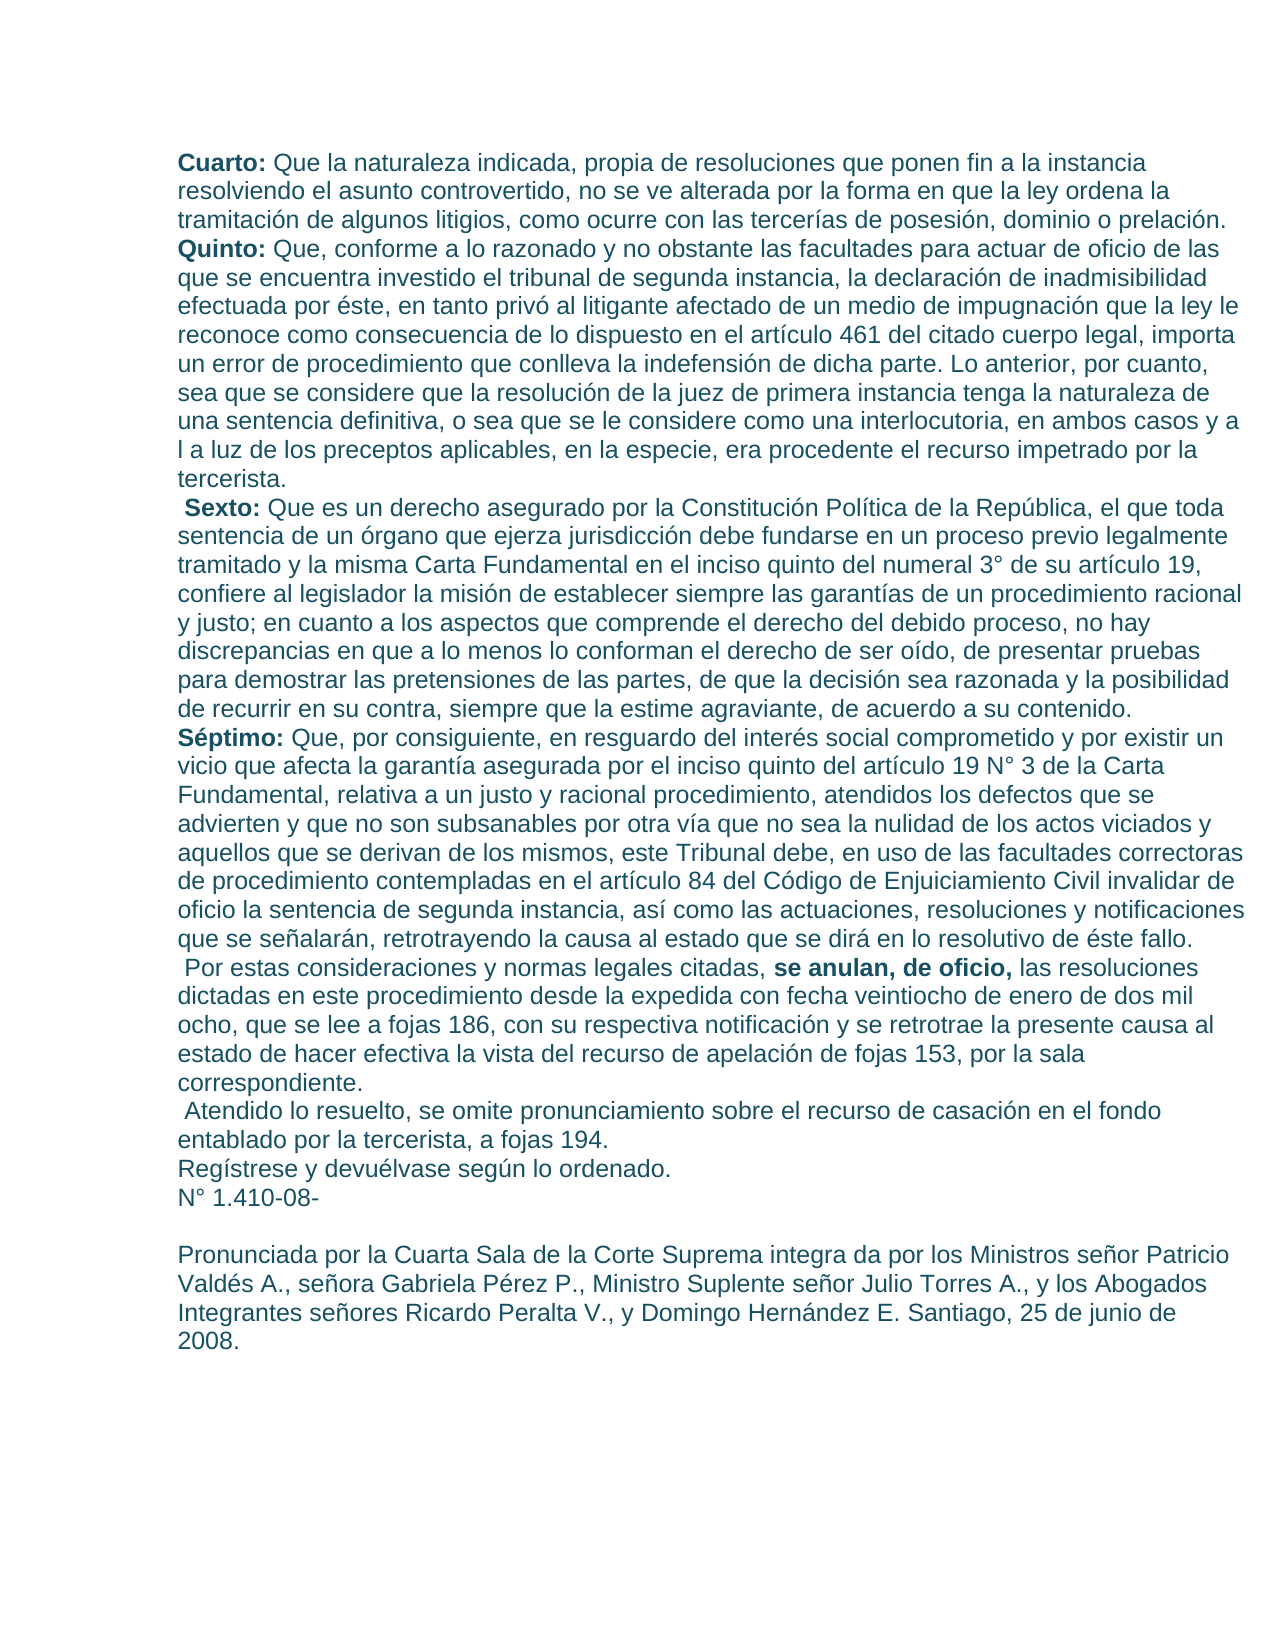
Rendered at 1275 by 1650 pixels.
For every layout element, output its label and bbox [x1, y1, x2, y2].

table_cell [177, 148, 1246, 1494]
